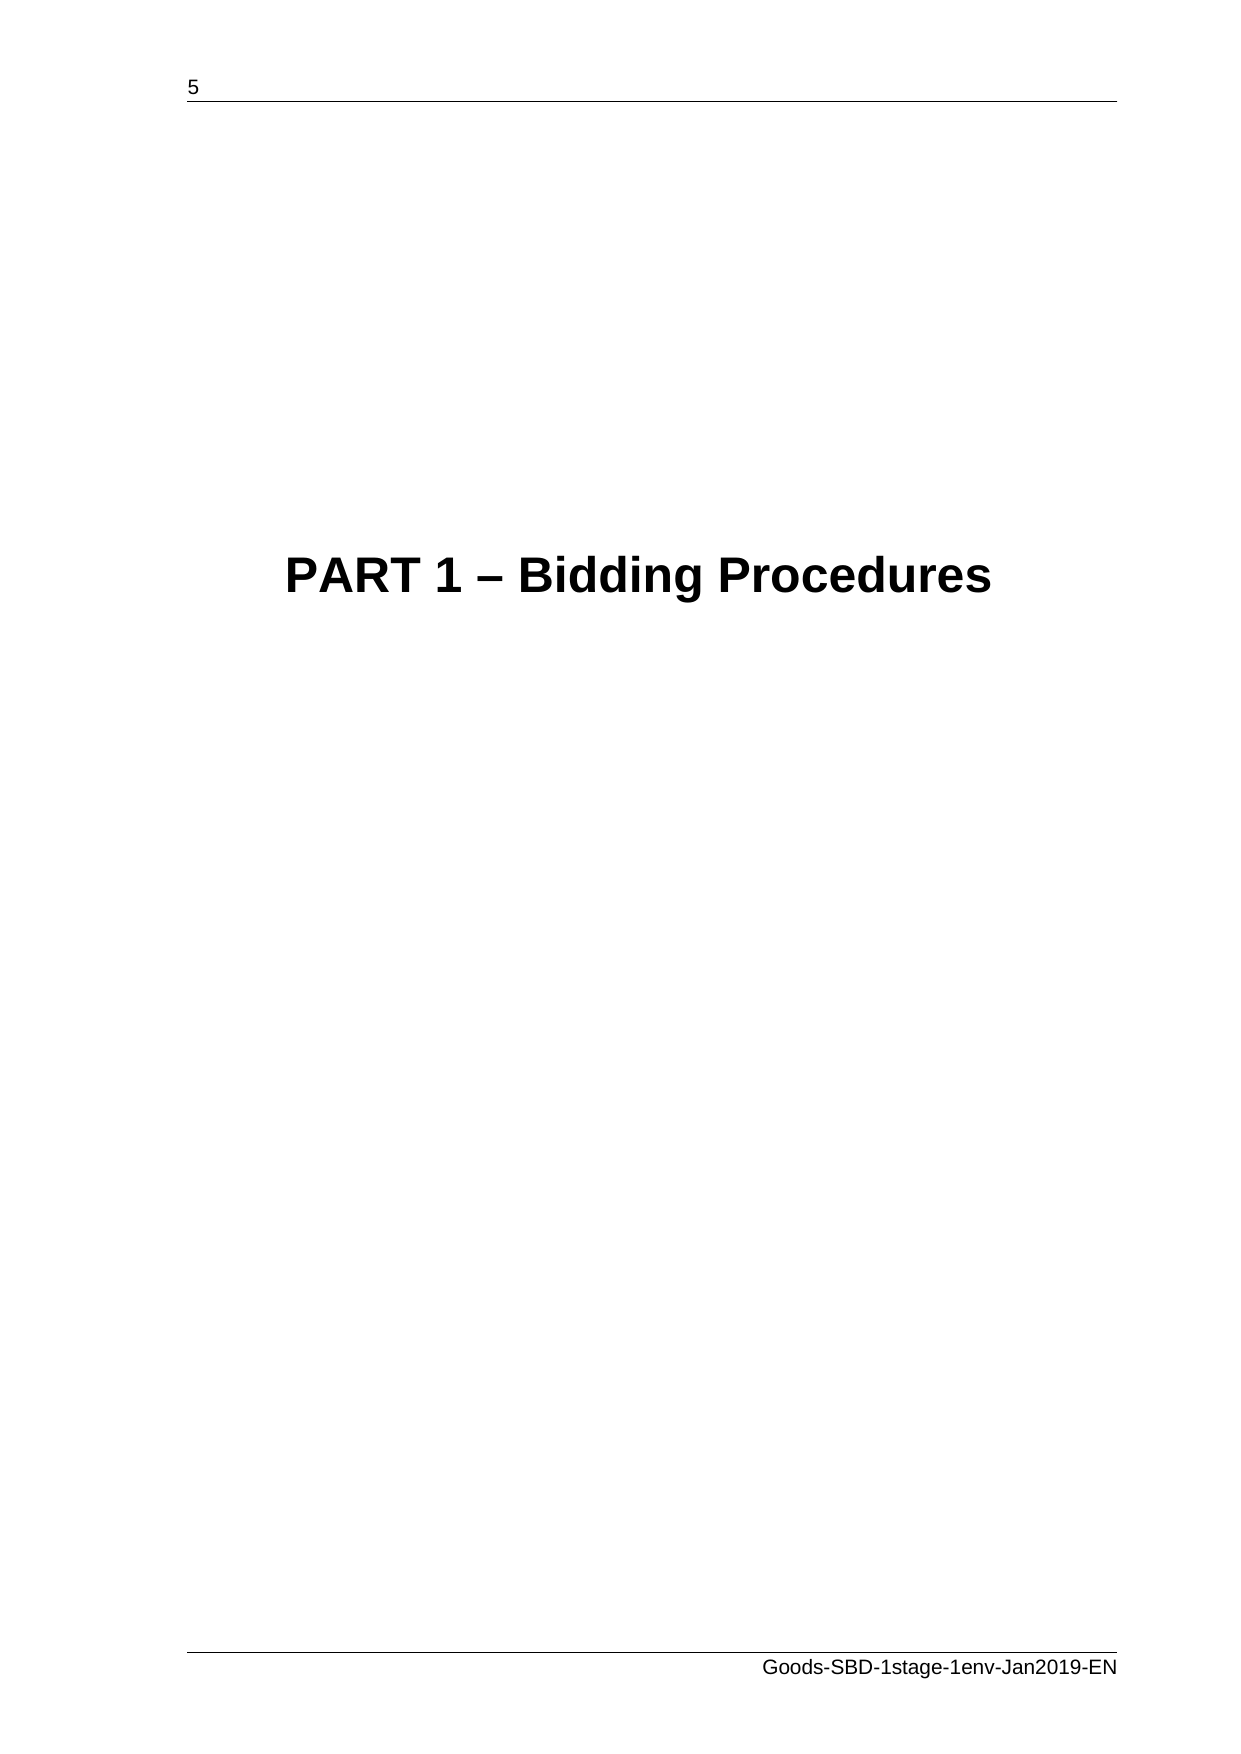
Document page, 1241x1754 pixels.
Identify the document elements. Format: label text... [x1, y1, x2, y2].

text PART 1 – Bidding Procedures [187, 545, 1090, 603]
